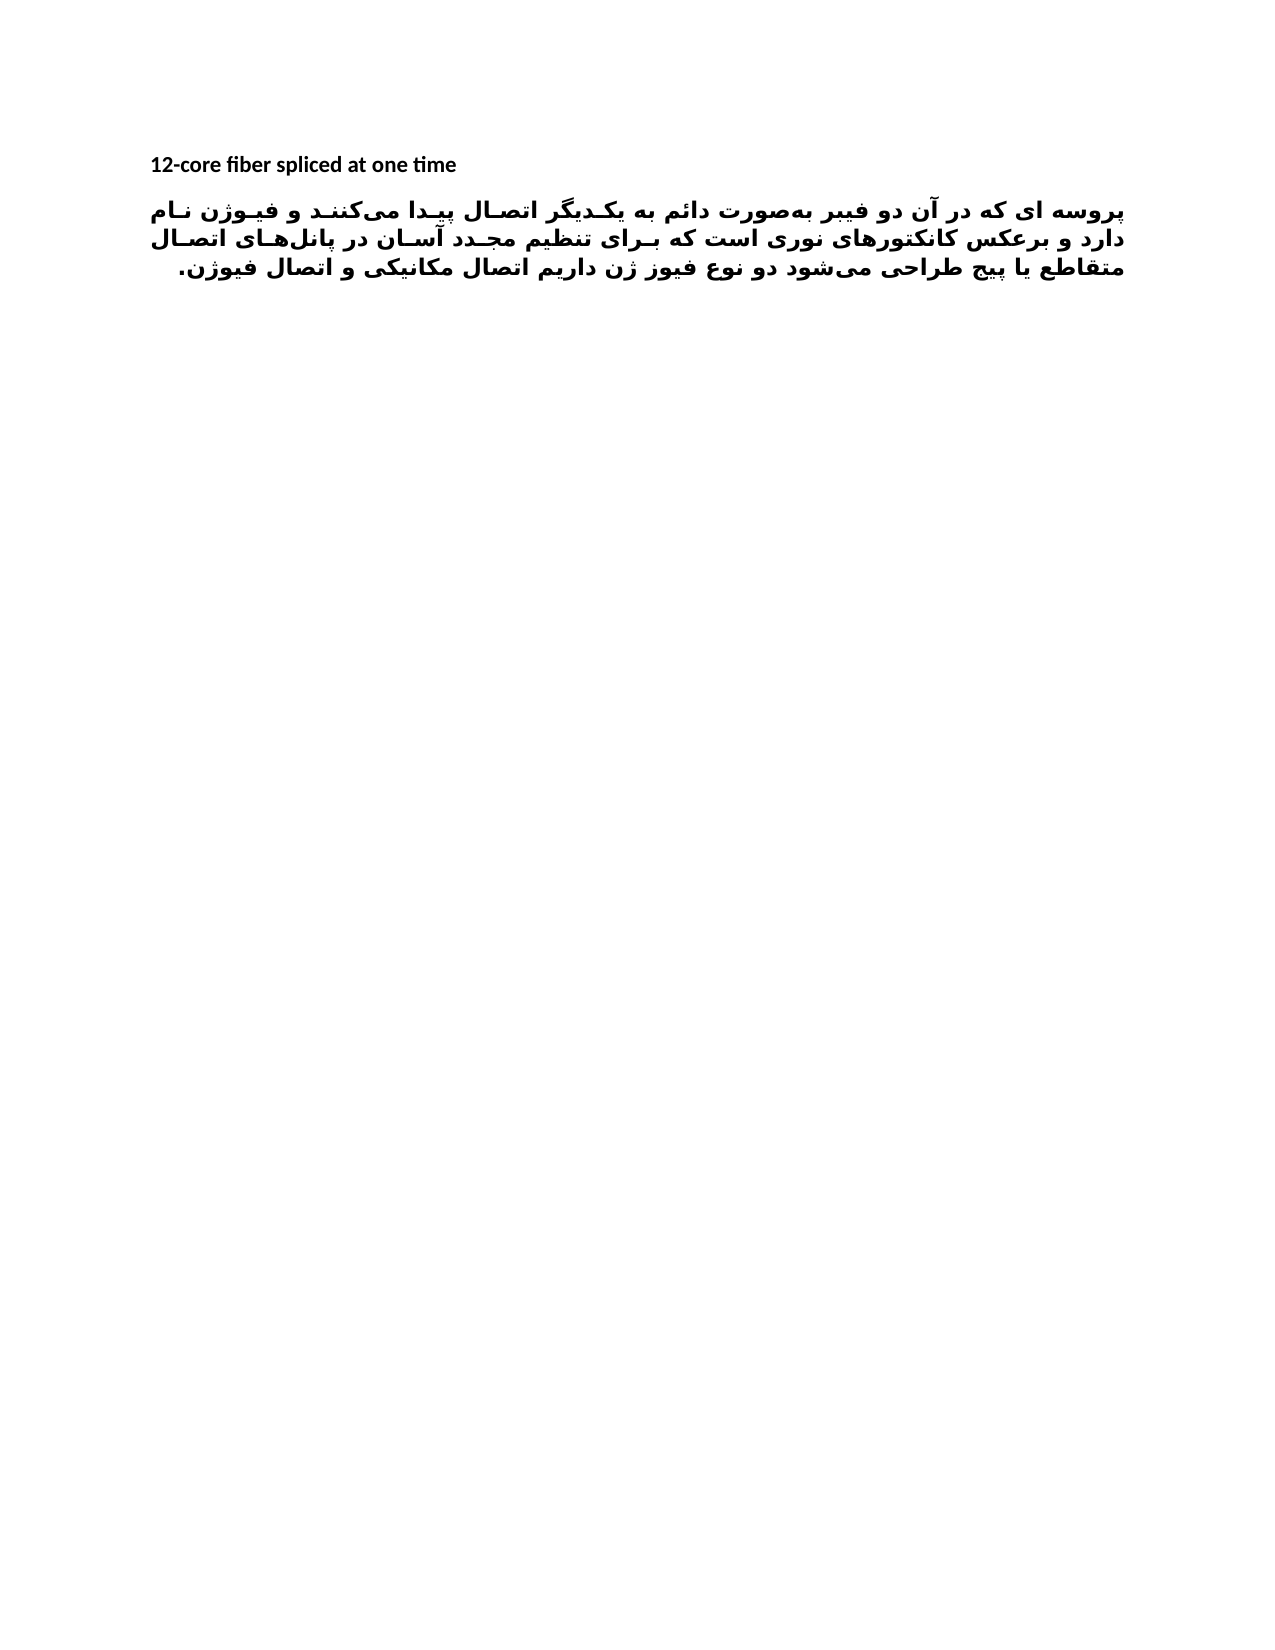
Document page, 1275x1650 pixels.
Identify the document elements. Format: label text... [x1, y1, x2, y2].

text 12-core fiber spliced at one time [150, 150, 1125, 178]
text پروسه ای که در آن دو فیبر به‌صورت دائم به یکدیگر اتصال پیدا می‌کنند و فیوژن نام دارد و برعکس کانکتورهای نوری است که برای تنظیم مجدد آسان در پانل‌های اتصال متقاطع یا پیج طراحی می‌شود دو نوع فیوز ژن داریم اتصال مکانیکی و اتصال فیوژن. [150, 197, 1125, 281]
